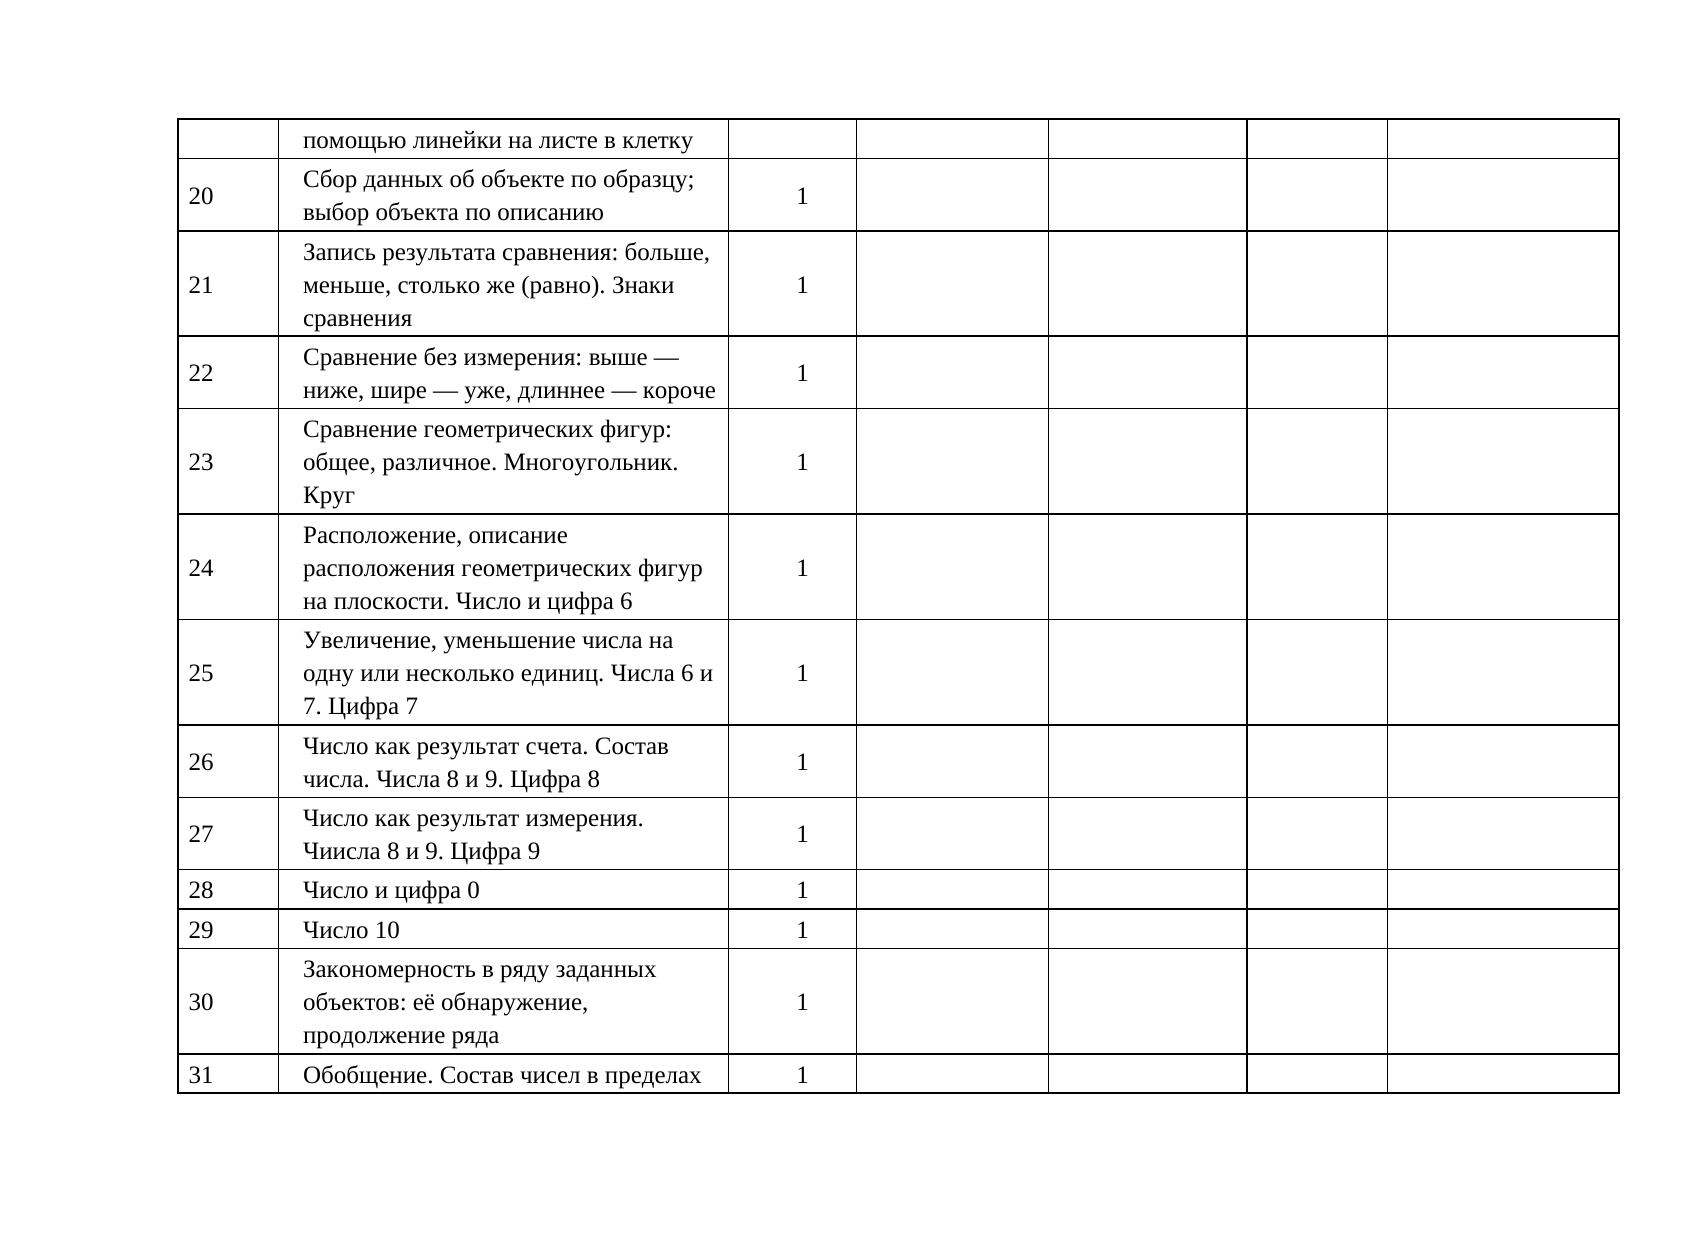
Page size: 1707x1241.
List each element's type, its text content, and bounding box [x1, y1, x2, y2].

table_cell 27 [179, 798, 278, 869]
table_cell [1388, 159, 1618, 230]
table_cell [857, 949, 1048, 1053]
table_cell [1388, 798, 1618, 869]
table_cell [857, 910, 1048, 947]
table_cell [1248, 910, 1387, 947]
table_cell [1388, 120, 1618, 157]
table_cell Число как результат счета. Состав числа. Числа 8 и 9. Цифра 8 [279, 726, 728, 796]
table_cell [1049, 949, 1246, 1053]
table_cell [1248, 120, 1387, 157]
table_cell [857, 515, 1048, 618]
table_cell 1 [729, 409, 856, 513]
table_cell Закономерность в ряду заданных объектов: её обнаружение, продолжение ряда [279, 949, 728, 1053]
table_cell [1388, 232, 1618, 335]
table_cell Расположение, описание расположения геометрических фигур на плоскости. Число и цифра 6 [279, 515, 728, 618]
table_cell 1 [729, 120, 856, 157]
table_cell Увеличение, уменьшение числа на одну или несколько единиц. Числа 6 и 7. Цифра 7 [279, 620, 728, 724]
table_cell [857, 870, 1048, 908]
table_cell 1 [729, 870, 856, 908]
table_cell [857, 1055, 1048, 1092]
table_cell [857, 726, 1048, 796]
table_cell [1248, 1055, 1387, 1092]
table_cell 24 [179, 515, 278, 618]
table_cell [1248, 409, 1387, 513]
table_cell [1049, 910, 1246, 947]
table_cell 21 [179, 232, 278, 335]
table_cell [857, 798, 1048, 869]
table_cell 1 [729, 232, 856, 335]
table_cell [857, 409, 1048, 513]
table_cell Сравнение геометрических фигур: общее, различное. Многоугольник. Круг [279, 409, 728, 513]
table_cell 1 [729, 159, 856, 230]
table_cell [1049, 1055, 1246, 1092]
table_cell 23 [179, 409, 278, 513]
table_cell [1049, 232, 1246, 335]
table_cell [857, 232, 1048, 335]
table_cell [1248, 159, 1387, 230]
table_cell 1 [729, 798, 856, 869]
table_cell Число как результат измерения. Чиисла 8 и 9. Цифра 9 [279, 798, 728, 869]
table_cell [1248, 515, 1387, 618]
table_cell 1 [729, 515, 856, 618]
table_cell [1049, 159, 1246, 230]
table_cell Число и цифра 0 [279, 870, 728, 908]
table_cell [1388, 870, 1618, 908]
table_cell [1248, 232, 1387, 335]
table_cell [1388, 726, 1618, 796]
table_cell 28 [179, 870, 278, 908]
table_cell [1049, 409, 1246, 513]
table_cell 29 [179, 910, 278, 947]
table_cell [857, 120, 1048, 157]
table_cell [1049, 620, 1246, 724]
table_cell [857, 159, 1048, 230]
table_cell 31 [179, 1055, 278, 1092]
table_cell [1248, 620, 1387, 724]
table_cell [1388, 1055, 1618, 1092]
table_cell 25 [179, 620, 278, 724]
table_cell 1 [729, 1055, 856, 1092]
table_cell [279, 1055, 728, 1092]
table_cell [279, 120, 728, 157]
table_cell [1248, 726, 1387, 796]
table_cell [1388, 949, 1618, 1053]
table_cell [1388, 337, 1618, 408]
table_cell [1248, 798, 1387, 869]
table_cell [857, 620, 1048, 724]
table_cell 20 [179, 159, 278, 230]
table_cell 22 [179, 337, 278, 408]
table_cell [1049, 337, 1246, 408]
table_cell 1 [729, 620, 856, 724]
table_cell [1049, 870, 1246, 908]
table_cell 1 [729, 910, 856, 947]
table_cell [1049, 798, 1246, 869]
table_cell 19 [179, 120, 278, 157]
table_cell [1248, 949, 1387, 1053]
table_cell [857, 337, 1048, 408]
table_cell [1049, 726, 1246, 796]
table_cell [1049, 515, 1246, 618]
table_cell Сравнение без измерения: выше — ниже, шире — уже, длиннее — короче [279, 337, 728, 408]
table_cell 1 [729, 337, 856, 408]
table_cell 30 [179, 949, 278, 1053]
table_cell Запись результата сравнения: больше, меньше, столько же (равно). Знаки сравнения [279, 232, 728, 335]
table_cell [1388, 620, 1618, 724]
table_cell 1 [729, 949, 856, 1053]
table_cell [1388, 409, 1618, 513]
table_cell [1388, 515, 1618, 618]
table_cell 26 [179, 726, 278, 796]
table_cell [1049, 120, 1246, 157]
table_cell Число 10 [279, 910, 728, 947]
table_cell Сбор данных об объекте по образцу; выбор объекта по описанию [279, 159, 728, 230]
table_cell [1388, 910, 1618, 947]
table_cell [1248, 337, 1387, 408]
table_cell [1248, 870, 1387, 908]
table_cell 1 [729, 726, 856, 796]
